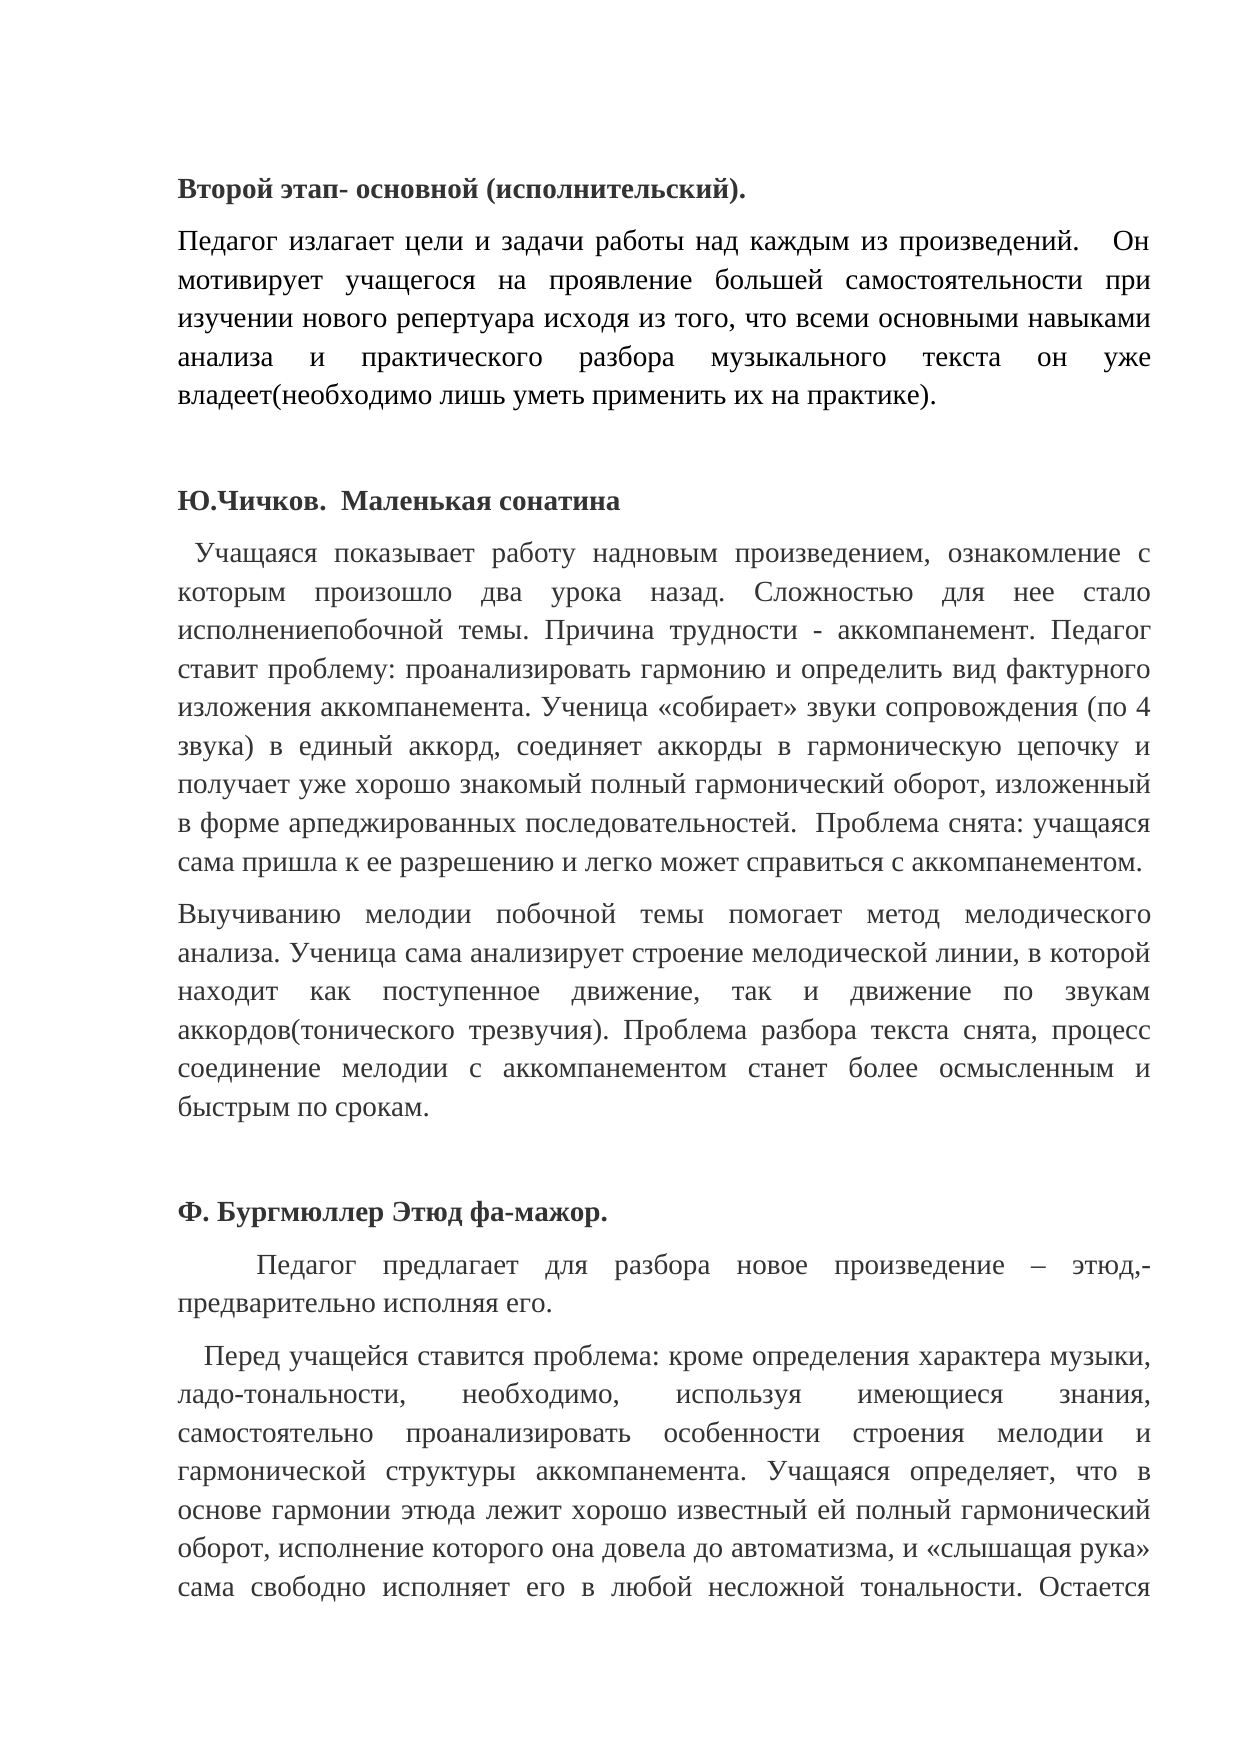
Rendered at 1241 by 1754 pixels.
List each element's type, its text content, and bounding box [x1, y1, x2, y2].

text Учащаяся показывает работу надновым произведением, ознакомление с которым произошло два урока назад. Сложностью для нее стало исполнениепобочной темы. Причина трудности - аккомпанемент. Педагог ставит проблему: проанализировать гармонию и определить вид фактурного изложения аккомпанемента. Ученица «собирает» звуки сопровождения (по 4 звука) в единый аккорд, соединяет аккорды в гармоническую цепочку и получает уже хорошо знакомый полный гармонический оборот, изложенный в форме арпеджированных последовательностей. Проблема снята: учащаяся сама пришла к ее разрешению и легко может справиться с аккомпанементом. [177, 535, 1152, 877]
text Педагог излагает цели и задачи работы над каждым из произведений. Он мотивирует учащегося на проявление большей самостоятельности при изучении нового репертуара исходя из того, что всеми основными навыками анализа и практического разбора музыкального текста он уже владеет(необходимо лишь уметь применить их на практике). [177, 223, 1152, 411]
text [177, 1338, 1152, 1603]
text Второй этап- основной (исполнительский). [177, 171, 1152, 204]
text Ф. Бургмюллер Этюд фа-мажор. [177, 1194, 1152, 1228]
text Выучиванию мелодии побочной темы помогает метод мелодического анализа. Ученица сама анализирует строение мелодической линии, в которой находит как поступенное движение, так и движение по звукам аккордов(тонического трезвучия). Проблема разбора текста снята, процесс соединение мелодии с аккомпанементом станет более осмысленным и быстрым по срокам. [177, 896, 1152, 1122]
text Педагог предлагает для разбора новое произведение – этюд,- предварительно исполняя его. [177, 1247, 1152, 1319]
text Ю.Чичков. Маленькая сонатина [177, 483, 1152, 516]
